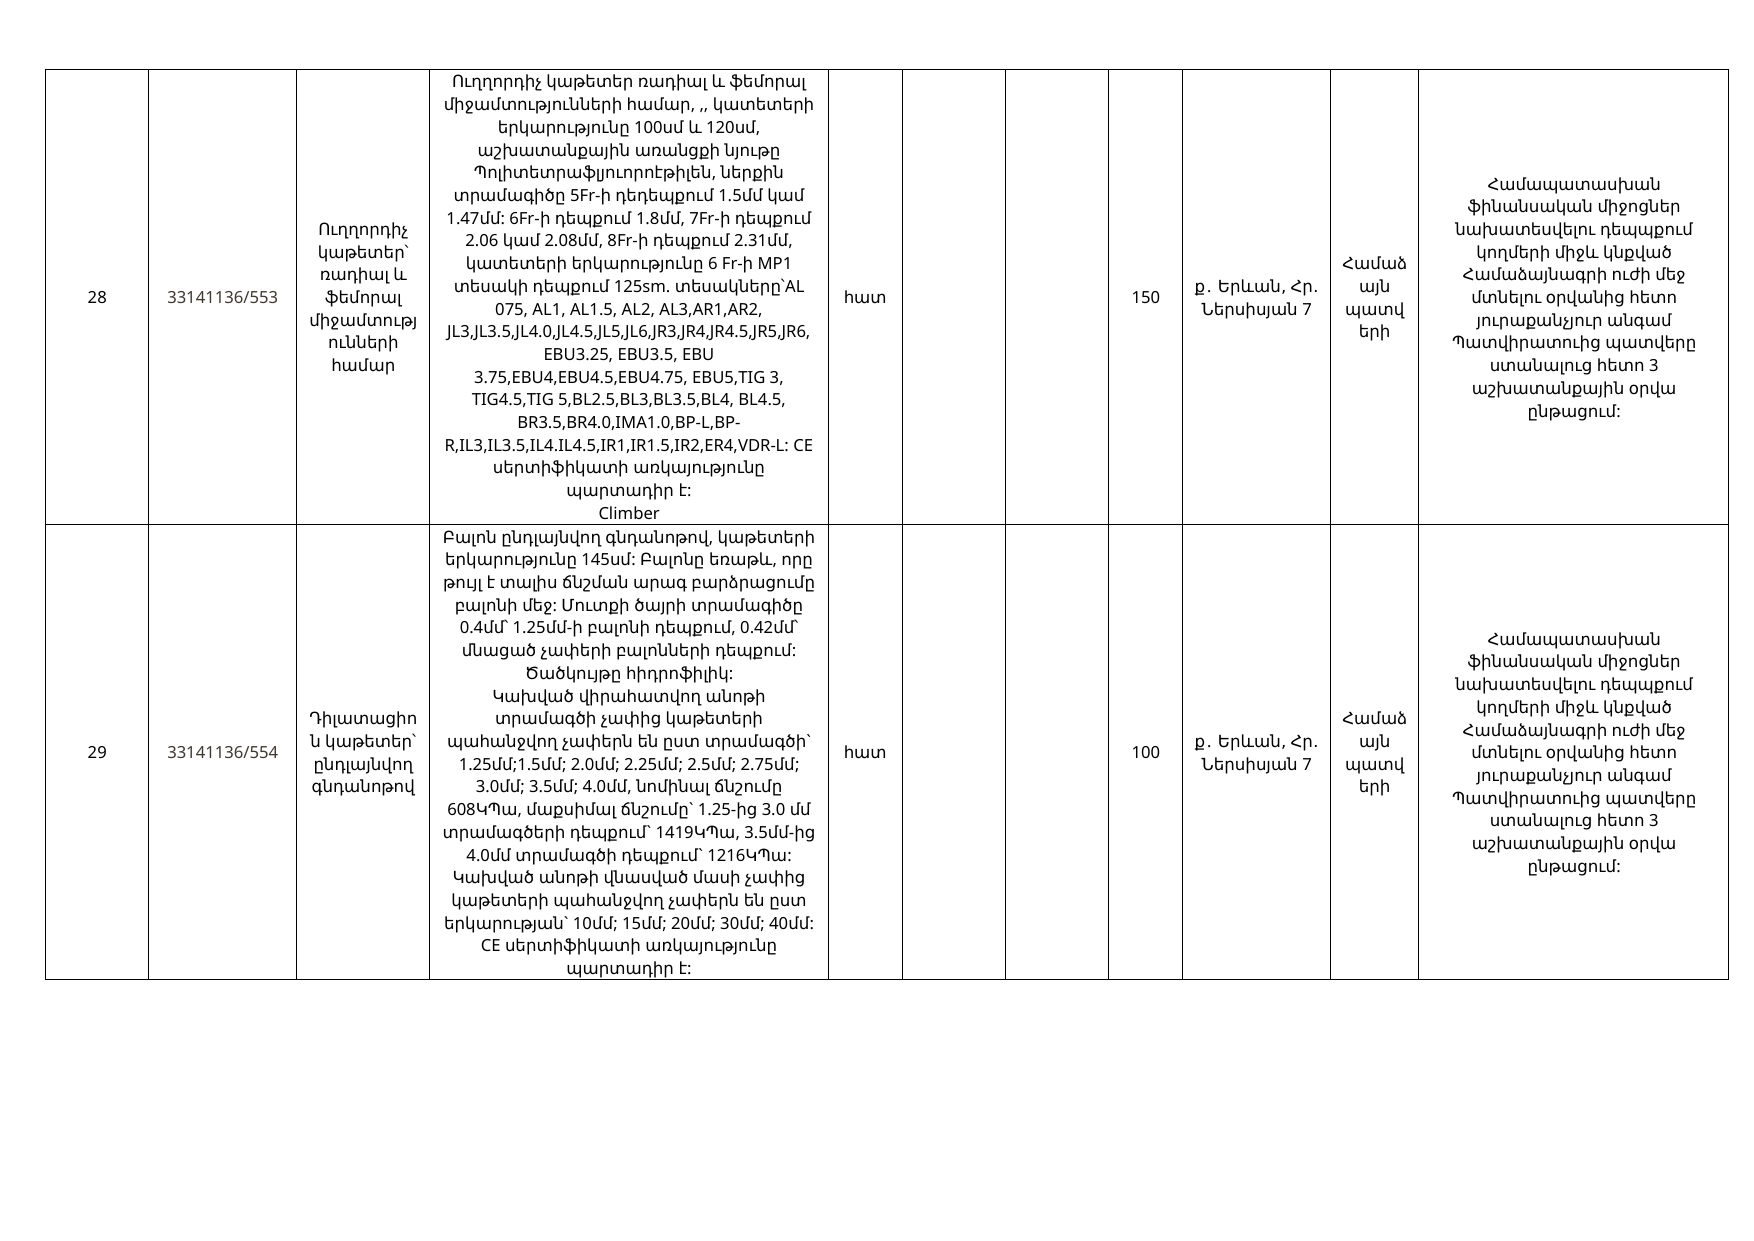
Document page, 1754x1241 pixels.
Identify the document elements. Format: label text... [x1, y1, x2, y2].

table_cell 29 [46, 525, 148, 979]
table_cell [1006, 525, 1108, 979]
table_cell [1419, 525, 1728, 979]
table_cell [903, 525, 1005, 979]
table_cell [1419, 70, 1728, 524]
table_cell 33141136/553 [149, 70, 296, 524]
table_cell հատ [829, 525, 902, 979]
table_cell Ուղղորդիչ կաթետեր՝ ռադիալ և ֆեմորալ միջամտությունների համար [297, 70, 429, 524]
table_cell [1006, 70, 1108, 524]
table_cell հատ [829, 70, 902, 524]
table_cell Դիլատացիոն կաթետեր՝ ընդլայնվող գնդանոթով [297, 525, 429, 979]
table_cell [1183, 525, 1330, 979]
table_cell 28 [46, 70, 148, 524]
table_cell 150 [1109, 70, 1182, 524]
table_cell [903, 70, 1005, 524]
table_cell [1183, 70, 1330, 524]
table_cell Համաձայն պատվերի [1331, 525, 1418, 979]
table_cell 100 [1109, 525, 1182, 979]
table_cell Համաձայն պատվերի [1331, 70, 1418, 524]
table_cell Բալոն ընդլայնվող գնդանոթով, կաթետերի երկարությունը 145սմ: Բալոնը եռաթև, որը թույլ է տալիս ճնշման արագ բարձրացումը բալոնի մեջ: Մուտքի ծայրի տրամագիծը 0.4մմ՝ 1.25մմ-ի բալոնի դեպքում, 0.42մմ՝ մնացած չափերի բալոնների դեպքում: Ծածկույթը հիդրոֆիլիկ: Կախված վիրահատվող անոթի տրամագծի չափից կաթետերի պահանջվող չափերն են ըստ տրամագծի` 1.25մմ;1.5մմ; 2.0մմ; 2.25մմ; 2.5մմ; 2.75մմ; 3.0մմ; 3.5մմ; 4.0մմ, նոմինալ ճնշումը 608ԿՊա, մաքսիմալ ճնշումը` 1.25-ից 3.0 մմ տրամագծերի դեպքում` 1419ԿՊա, 3.5մմ-ից 4.0մմ տրամագծի դեպքում` 1216ԿՊա: Կախված անոթի վնասված մասի չափից կաթետերի պահանջվող չափերն են ըստ երկարության` 10մմ; 15մմ; 20մմ; 30մմ; 40մմ: CE սերտիֆիկատի առկայությունը պարտադիր է: [430, 525, 828, 979]
table_cell 33141136/554 [149, 525, 296, 979]
table_cell Ուղղորդիչ կաթետեր ռադիալ և ֆեմորալ միջամտությունների համար, ,, կատետերի երկարությունը 100սմ և 120սմ, աշխատանքային առանցքի նյութը Պոլիտետրաֆլյուորոէթիլեն, ներքին տրամագիծը 5Fr-ի դեդեպքում 1.5մմ կամ 1.47մմ: 6Fr-ի դեպքում 1.8մմ, 7Fr-ի դեպքում 2.06 կամ 2.08մմ, 8Fr-ի դեպքում 2.31մմ, կատետերի երկարությունը 6 Fr-ի MP1 տեսակի դեպքում 125sm. տեսակները՝AL 075, AL1, AL1.5, AL2, AL3,AR1,AR2, JL3,JL3.5,JL4.0,JL4.5,JL5,JL6,JR3,JR4,JR4.5,JR5,JR6, EBU3.25, EBU3.5, EBU 3.75,EBU4,EBU4.5,EBU4.75, EBU5,TIG 3, TIG4.5,TIG 5,BL2.5,BL3,BL3.5,BL4, BL4.5, BR3.5,BR4.0,IMA1.0,BP-L,BP-R,IL3,IL3.5,IL4.IL4.5,IR1,IR1.5,IR2,ER4,VDR-L: CE սերտիֆիկատի առկայությունը պարտադիր է: Climber [430, 70, 828, 524]
